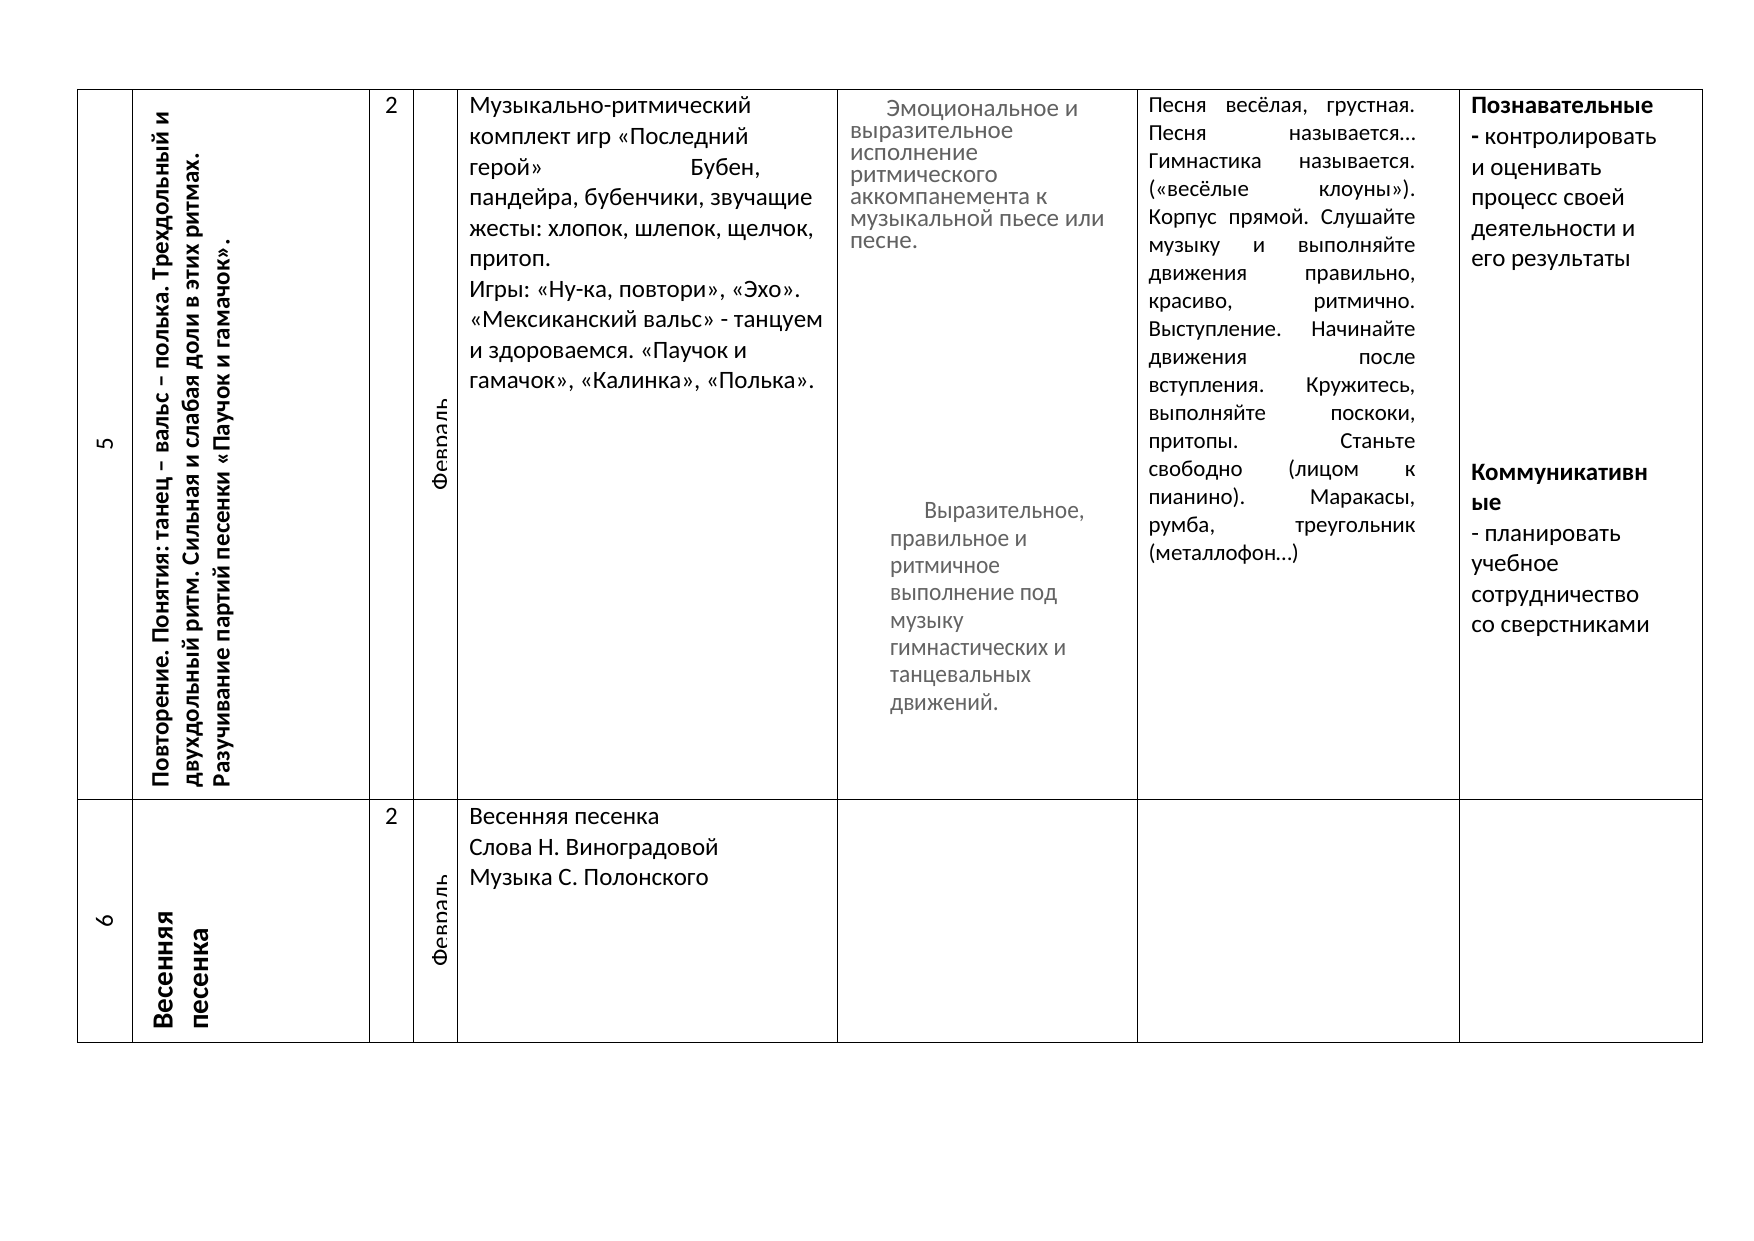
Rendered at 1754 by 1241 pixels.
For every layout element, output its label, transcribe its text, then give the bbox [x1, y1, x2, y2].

table_cell Повторение. Понятия: танец – вальс – полька. Трехдольный и двухдольный ритм. Сильная и слабая доли в этих ритмах. Разучивание партий песенки «Паучок и гамачок». [133, 90, 369, 799]
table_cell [1138, 800, 1459, 1042]
table_cell 6 [78, 800, 132, 1042]
table_cell 2 [370, 90, 413, 799]
table_cell 5 [78, 90, 132, 799]
table_cell [838, 800, 1137, 1042]
table_cell Февраль [414, 800, 457, 1042]
table_cell Музыкально-ритмический комплект игр «Последний герой» Бубен, пандейра, бубенчики, звучащие жесты: хлопок, шлепок, щелчок, притоп. Игры: «Ну-ка, повтори», «Эхо». «Мексиканский вальс» - танцуем и здороваемся. «Паучок и гамачок», «Калинка», «Полька». [458, 90, 837, 799]
table_cell Февраль [414, 90, 457, 799]
table_cell Весенняя песенка [133, 800, 369, 1042]
table_cell Весенняя песенка Слова Н. Виноградовой Музыка С. Полонского [458, 800, 837, 1042]
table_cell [1460, 800, 1702, 1042]
table_cell 2 [370, 800, 413, 1042]
